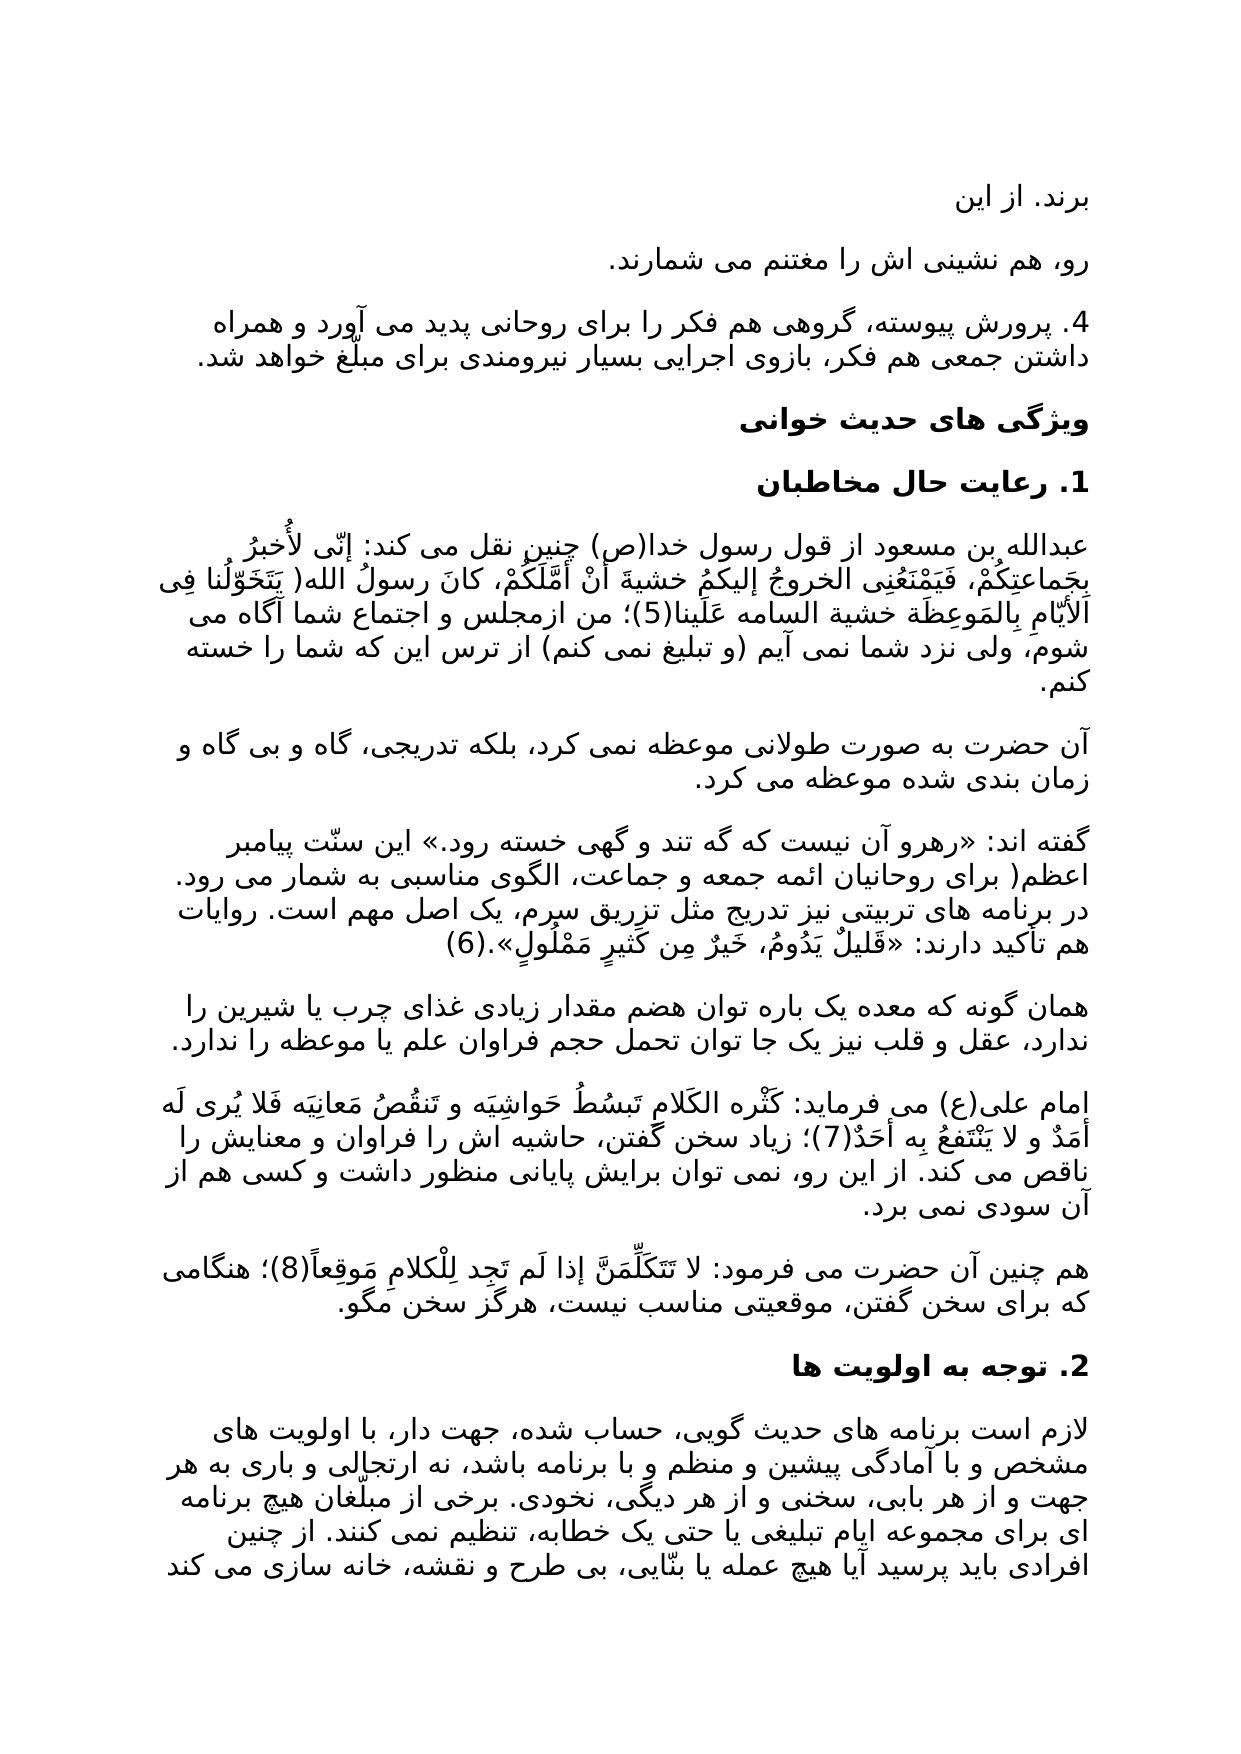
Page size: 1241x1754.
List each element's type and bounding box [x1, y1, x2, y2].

table_header [150, 150, 1090, 1582]
